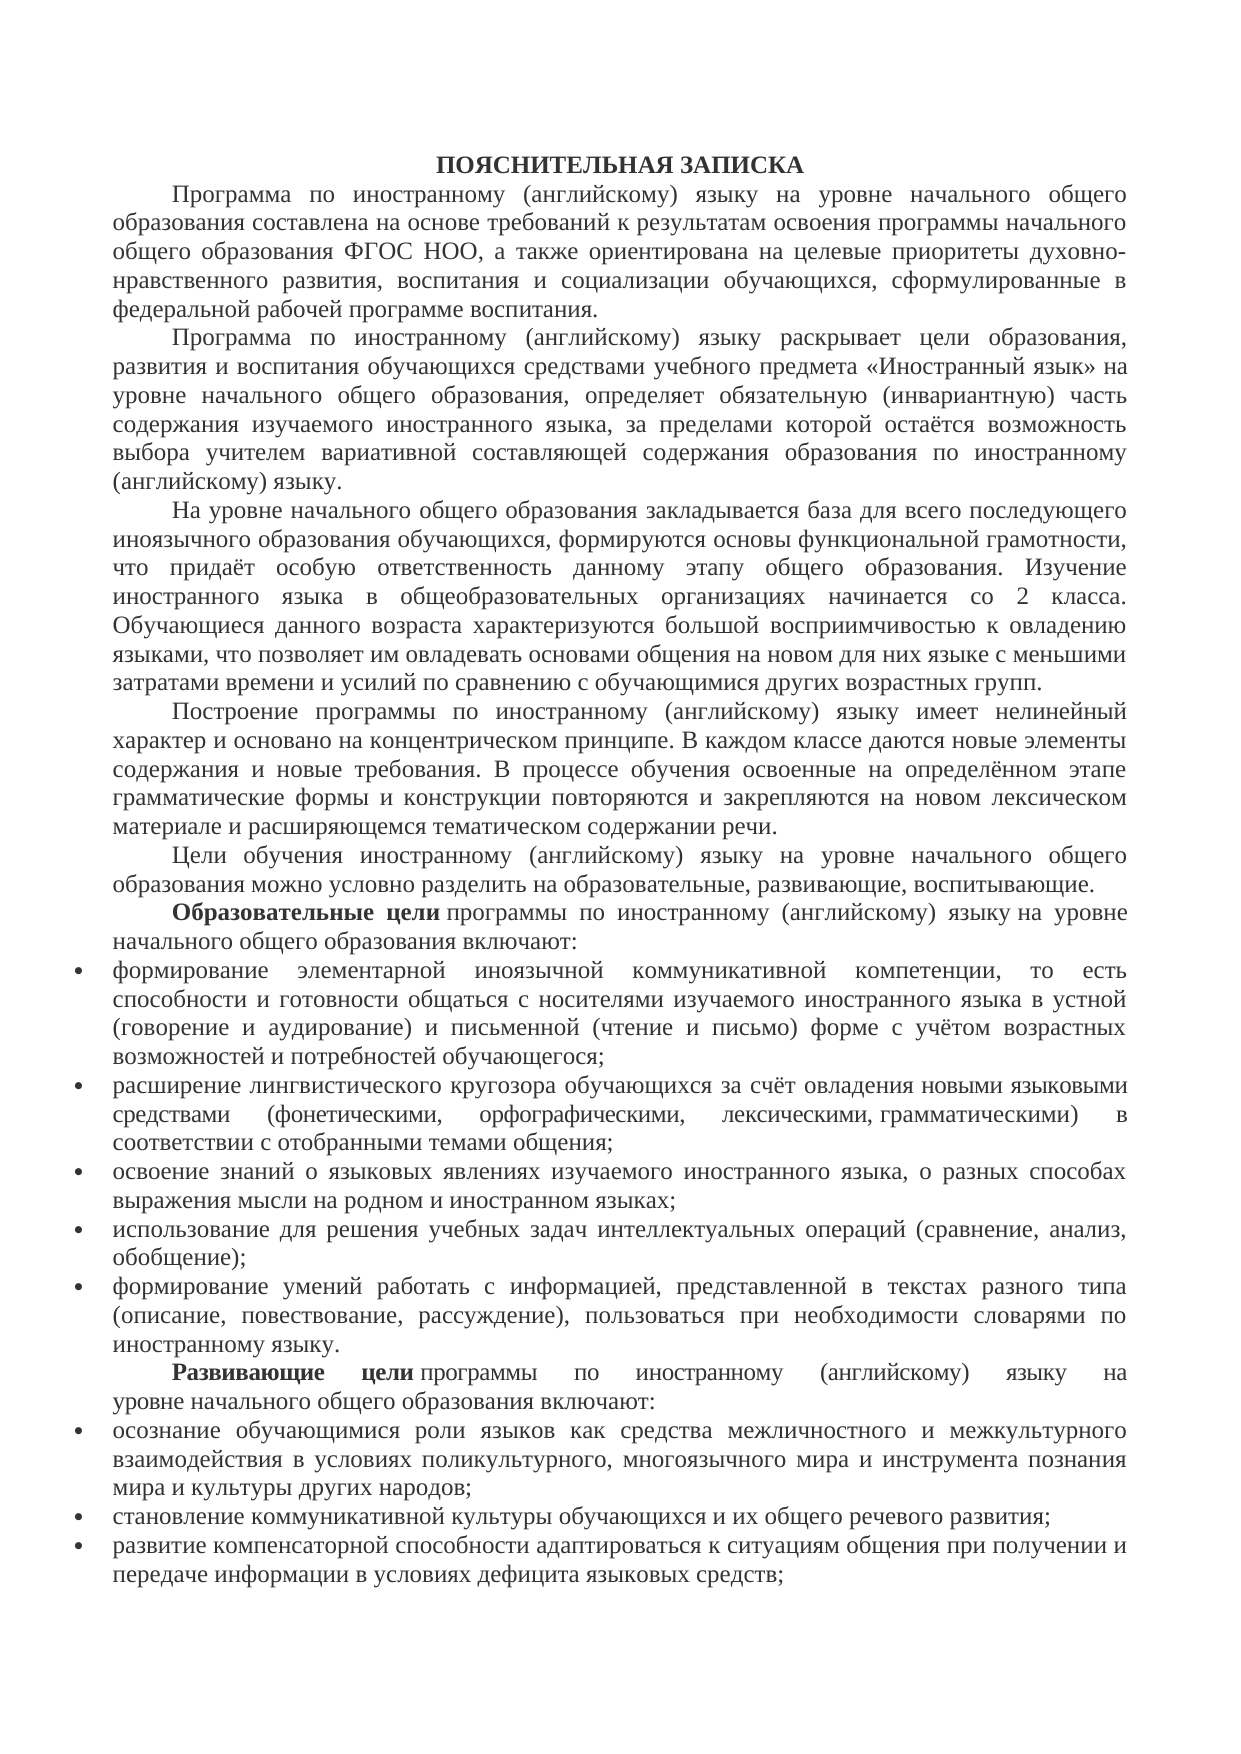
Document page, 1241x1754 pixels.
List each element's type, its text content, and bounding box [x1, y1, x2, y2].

text Программа по иностранному (английскому) языку на уровне начального общего образования составлена на основе требований к результатам освоения программы начального общего образования ФГОС НОО, а также ориентирована на целевые приоритеты духовно-нравственного развития, воспитания и социализации обучающихся, сформулированные в федеральной рабочей программе воспитания. [112, 179, 1128, 322]
text Программа по иностранному (английскому) языку раскрывает цели образования, развития и воспитания обучающихся средствами учебного предмета «Иностранный язык» на уровне начального общего образования, определяет обязательную (инвариантную) часть содержания изучаемого иностранного языка, за пределами которой остаётся возможность выбора учителем вариативной составляющей содержания образования по иностранному (английскому) языку. [112, 322, 1128, 495]
list освоение знаний о языковых явлениях изучаемого иностранного языка, о разных способах выражения мысли на родном и иностранном языках; [75, 1156, 1128, 1214]
text Образовательные цели программы по иностранному (английскому) языку на уровне начального общего образования включают: [112, 897, 1128, 955]
list развитие компенсаторной способности адаптироваться к ситуациям общения при получении и передаче информации в условиях дефицита языковых средств; [75, 1530, 1128, 1587]
text ПОЯСНИТЕЛЬНАЯ ЗАПИСКА [112, 150, 1128, 179]
list использование для решения учебных задач интеллектуальных операций (сравнение, анализ, обобщение); [75, 1214, 1128, 1271]
list расширение лингвистического кругозора обучающихся за счёт овладения новыми языковыми средствами (фонетическими, орфографическими, лексическими, грамматическими) в соответствии c отобранными темами общения; [75, 1070, 1128, 1156]
list формирование элементарной иноязычной коммуникативной компетенции, то есть способности и готовности общаться с носителями изучаемого иностранного языка в устной (говорение и аудирование) и письменной (чтение и письмо) форме с учётом возрастных возможностей и потребностей обучающегося; [75, 955, 1128, 1070]
list становление коммуникативной культуры обучающихся и их общего речевого развития; [75, 1501, 1128, 1530]
list формирование умений работать с информацией, представленной в текстах разного типа (описание, повествование, рассуждение), пользоваться при необходимости словарями по иностранному языку. [75, 1271, 1128, 1357]
text На уровне начального общего образования закладывается база для всего последующего иноязычного образования обучающихся, формируются основы функциональной грамотности, что придаёт особую ответственность данному этапу общего образования. Изучение иностранного языка в общеобразовательных организациях начинается со 2 класса. Обучающиеся данного возраста характеризуются большой восприимчивостью к овладению языками, что позволяет им овладевать основами общения на новом для них языке с меньшими затратами времени и усилий по сравнению с обучающимися других возрастных групп. [112, 495, 1128, 696]
text Построение программы по иностранному (английскому) языку имеет нелинейный характер и основано на концентрическом принципе. В каждом классе даются новые элементы содержания и новые требования. В процессе обучения освоенные на определённом этапе грамматические формы и конструкции повторяются и закрепляются на новом лексическом материале и расширяющемся тематическом содержании речи. [112, 696, 1128, 840]
text Цели обучения иностранному (английскому) языку на уровне начального общего образования можно условно разделить на образовательные, развивающие, воспитывающие. [112, 840, 1128, 897]
text Развивающие цели программы по иностранному (английскому) языку на уровне начального общего образования включают: [112, 1357, 1128, 1415]
list осознание обучающимися роли языков как средства межличностного и межкультурного взаимодействия в условиях поликультурного, многоязычного мира и инструмента познания мира и культуры других народов; [75, 1415, 1128, 1501]
